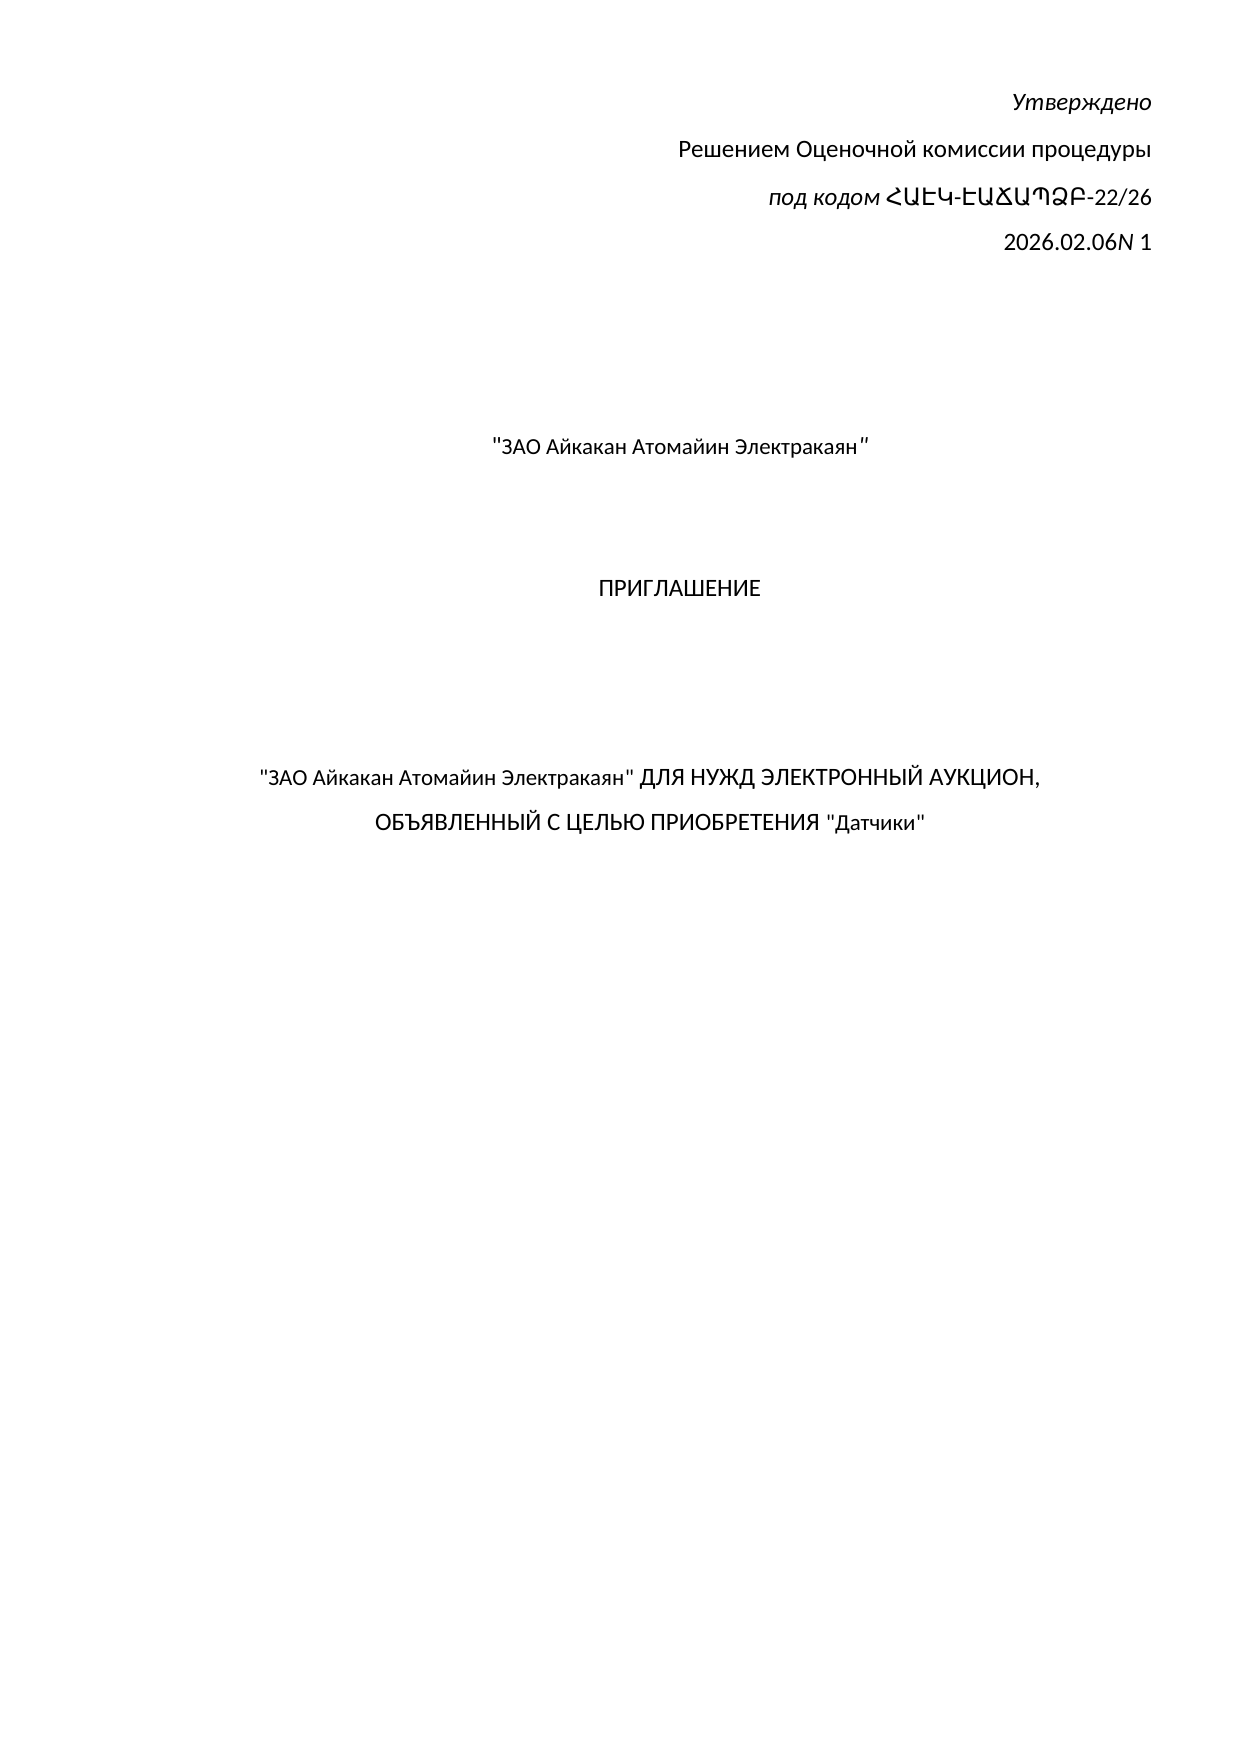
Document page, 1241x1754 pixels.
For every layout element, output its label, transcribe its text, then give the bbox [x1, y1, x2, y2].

text под кодом ՀԱԷԿ-ԷԱՃԱՊՁԲ-22/26 2026.02.06 N 1 [148, 181, 1152, 257]
text ОБЪЯВЛЕННЫЙ С ЦЕЛЬЮ ПРИОБРЕТЕНИЯ "Датчики" [148, 807, 1152, 837]
text Решением Оценочной комиссии процедуры [148, 134, 1152, 164]
text Утверждено [148, 86, 1152, 117]
text "ЗАО Айкакан Атомайин Электракаян" ДЛЯ НУЖД ЭЛЕКТРОННЫЙ АУКЦИОН, [148, 761, 1152, 791]
text ПРИГЛАШЕНИЕ [148, 572, 1152, 603]
text "ЗАО Айкакан Атомайин Электракаян" [148, 431, 1152, 461]
